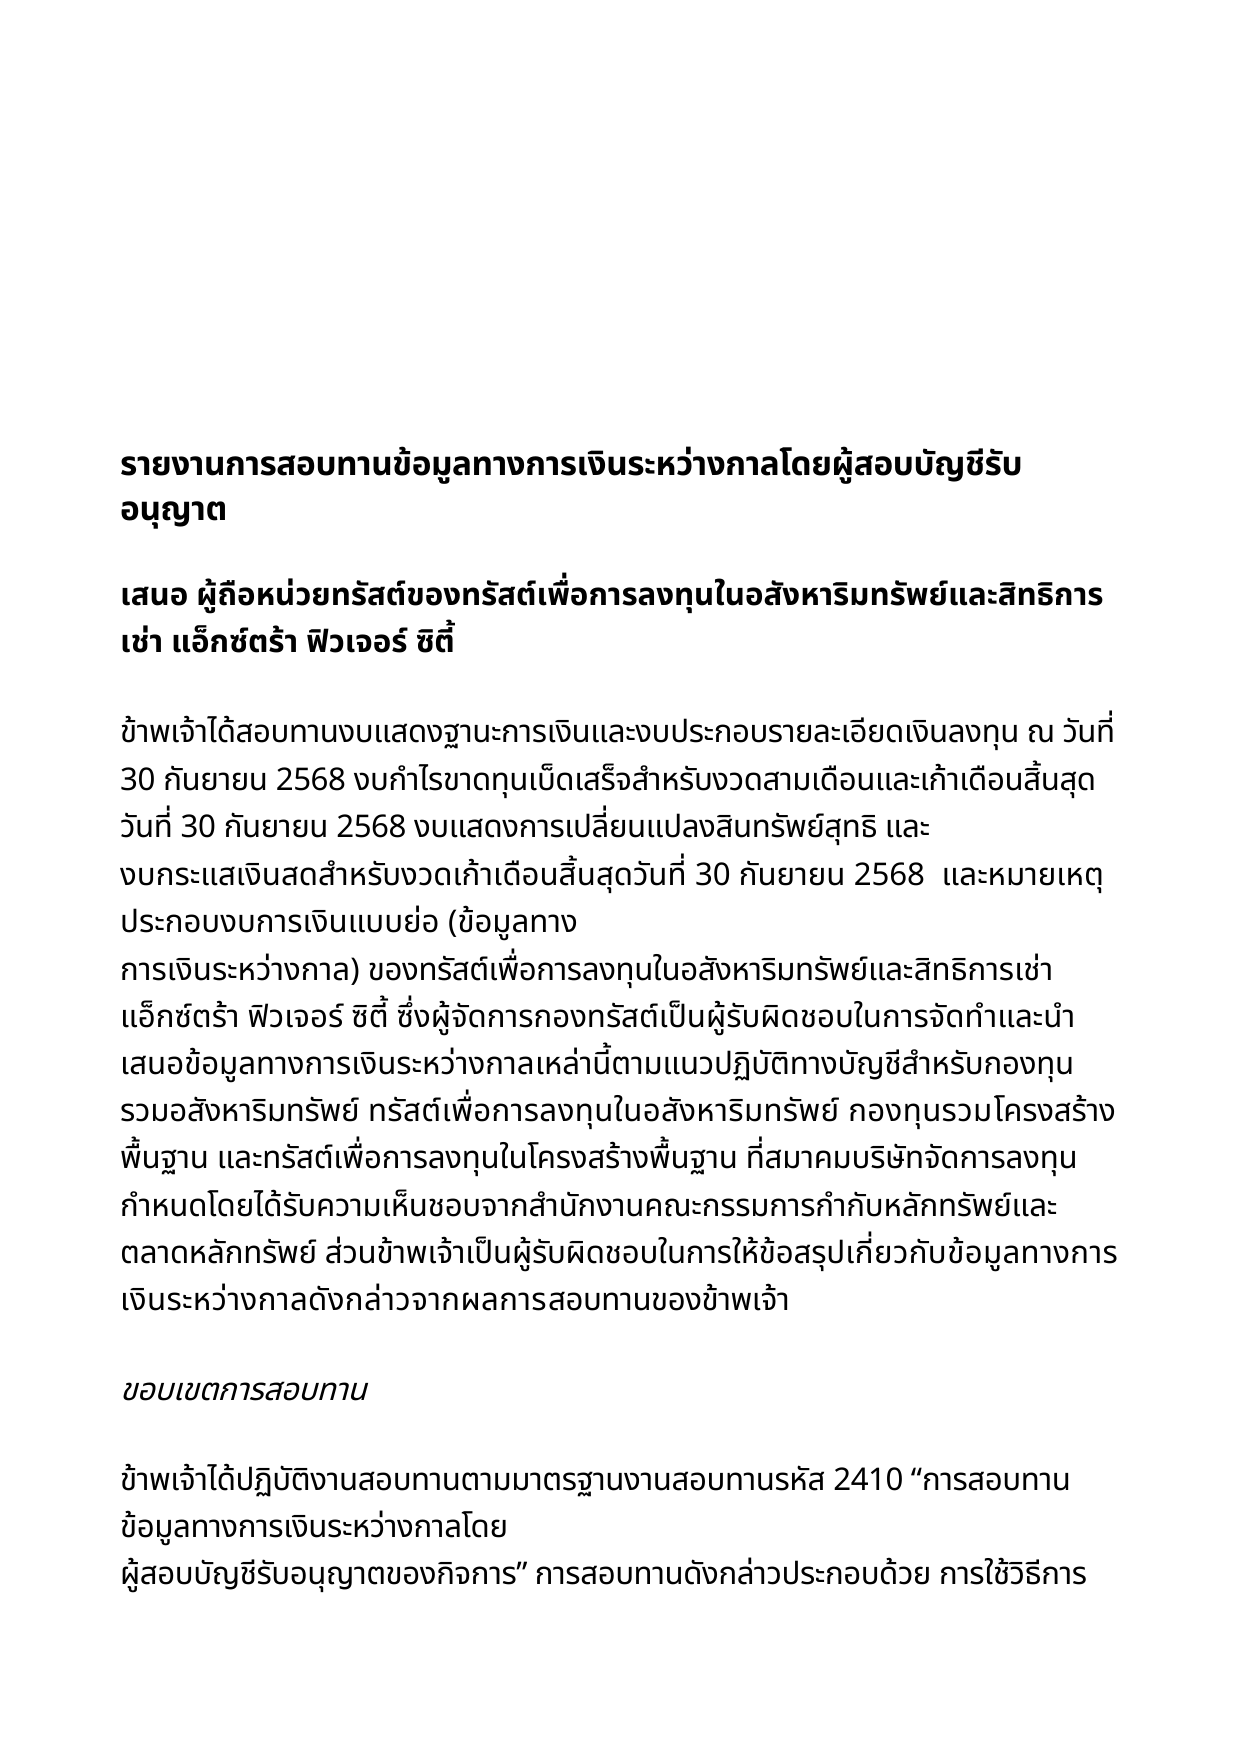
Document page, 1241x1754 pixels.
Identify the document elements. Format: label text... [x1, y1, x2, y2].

text เสนอ ผู้ถือหน่วยทรัสต์ของทรัสต์เพื่อการลงทุนในอสังหาริมทรัพย์และสิทธิการเช่า แอ็กซ์ตร้า ฟิวเจอร์ ซิตี้ [120, 573, 1120, 667]
text ข้าพเจ้าได้สอบทานงบแสดงฐานะการเงินและงบประกอบรายละเอียดเงินลงทุน ณ วันที่ 30 กันยายน 2568 งบกำไรขาดทุนเบ็ดเสร็จสำหรับงวดสามเดือนและเก้าเดือนสิ้นสุดวันที่ 30 กันยายน 2568 งบแสดงการเปลี่ยนแปลงสินทรัพย์สุทธิ และ งบกระแสเงินสดสำหรับงวดเก้าเดือนสิ้นสุดวันที่ 30 กันยายน 2568 และหมายเหตุประกอบงบการเงินแบบย่อ (ข้อมูลทาง การเงินระหว่างกาล) ของทรัสต์เพื่อการลงทุนในอสังหาริมทรัพย์และสิทธิการเช่า แอ็กซ์ตร้า ฟิวเจอร์ ซิตี้ ซึ่งผู้จัดการกองทรัสต์เป็นผู้รับผิดชอบในการจัดทำและนำเสนอข้อมูลทางการเงินระหว่างกาลเหล่านี้ตามแนวปฏิบัติทางบัญชีสำหรับกองทุนรวมอสังหาริมทรัพย์ ทรัสต์เพื่อการลงทุนในอสังหาริมทรัพย์ กองทุนรวมโครงสร้างพื้นฐาน และทรัสต์เพื่อการลงทุนในโครงสร้างพื้นฐาน ที่สมาคมบริษัทจัดการลงทุนกำหนดโดยได้รับความเห็นชอบจากสำนักงานคณะกรรมการกำกับหลักทรัพย์และตลาดหลักทรัพย์ ส่วนข้าพเจ้าเป็นผู้รับผิดชอบในการให้ข้อสรุปเกี่ยวกับข้อมูลทางการเงินระหว่างกาลดังกล่าวจากผลการสอบทานของข้าพเจ้า [120, 709, 1120, 1324]
text ขอบเขตการสอบทาน [120, 1367, 1120, 1414]
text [120, 1457, 1120, 1599]
text รายงานการสอบทานข้อมูลทางการเงินระหว่างกาลโดยผู้สอบบัญชีรับอนุญาต [120, 438, 1120, 530]
